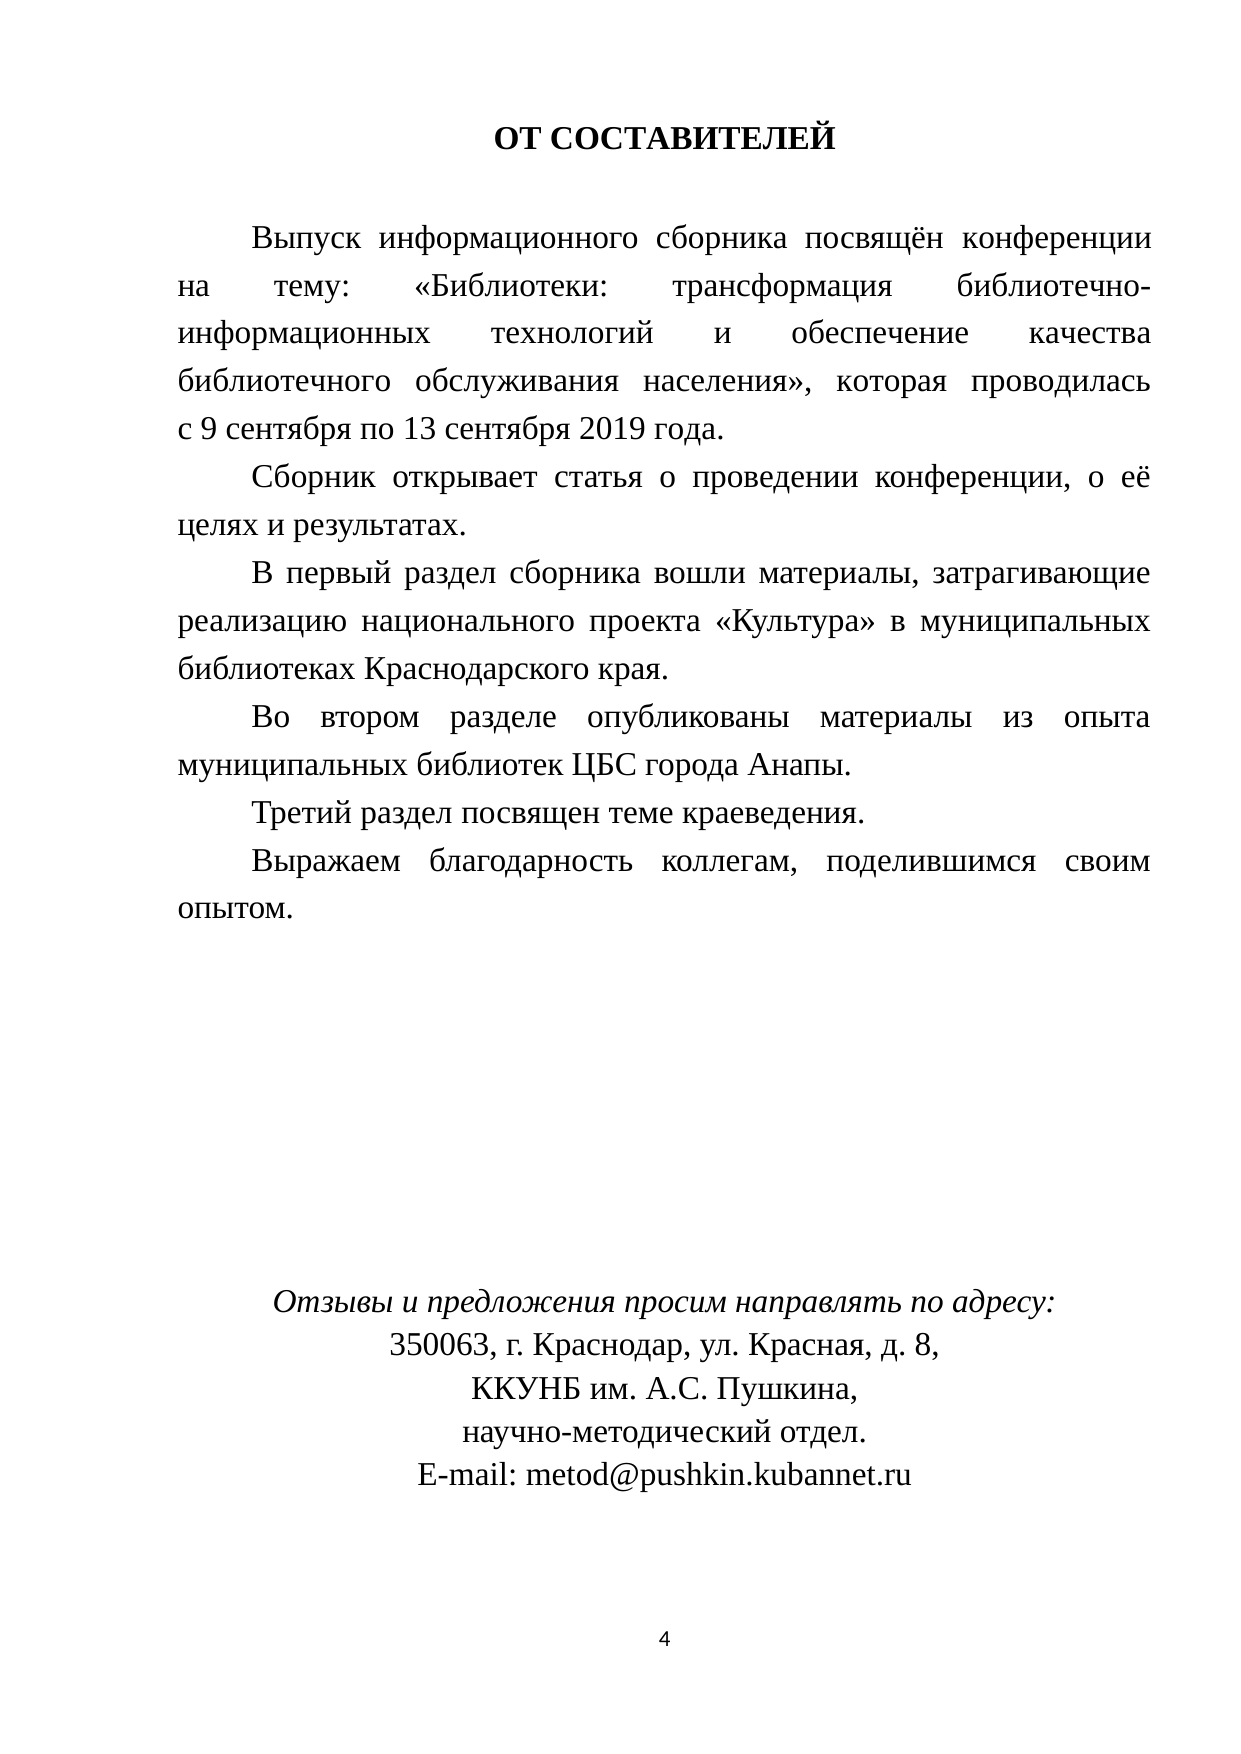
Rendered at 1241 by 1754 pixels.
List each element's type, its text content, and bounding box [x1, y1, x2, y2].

text ОТ СОСТАВИТЕЛЕЙ [177, 118, 1152, 156]
text E-mail: metod@pushkin.kubannet.ru [177, 1454, 1152, 1493]
text 350063, г. Краснодар, ул. Красная, д. 8, [177, 1325, 1152, 1363]
text Выражаем благодарность коллегам, поделившимся своим опытом. [177, 840, 1152, 926]
text Сборник открывает статья о проведении конференции, о её целях и результатах. [177, 456, 1152, 543]
text В первый раздел сборника вошли материалы, затрагивающие реализацию национального проекта «Культура» в муниципальных библиотеках Краснодарского края. [177, 552, 1152, 686]
text Отзывы и предложения просим направлять по адресу: [177, 1281, 1152, 1320]
text Во втором разделе опубликованы материалы из опыта муниципальных библиотек ЦБС города Анапы. [177, 696, 1152, 782]
text Третий раздел посвящен теме краеведения. [177, 792, 1152, 830]
text научно-методический отдел. [177, 1411, 1152, 1449]
text Выпуск информационного сборника посвящён конференции на тему: «Библиотеки: трансформация библиотечно-информационных технологий и обеспечение качества библиотечного обслуживания населения», которая проводилась с 9 сентября по 13 сентября 2019 года. [177, 217, 1152, 447]
text ККУНБ им. А.С. Пушкина, [177, 1368, 1152, 1406]
